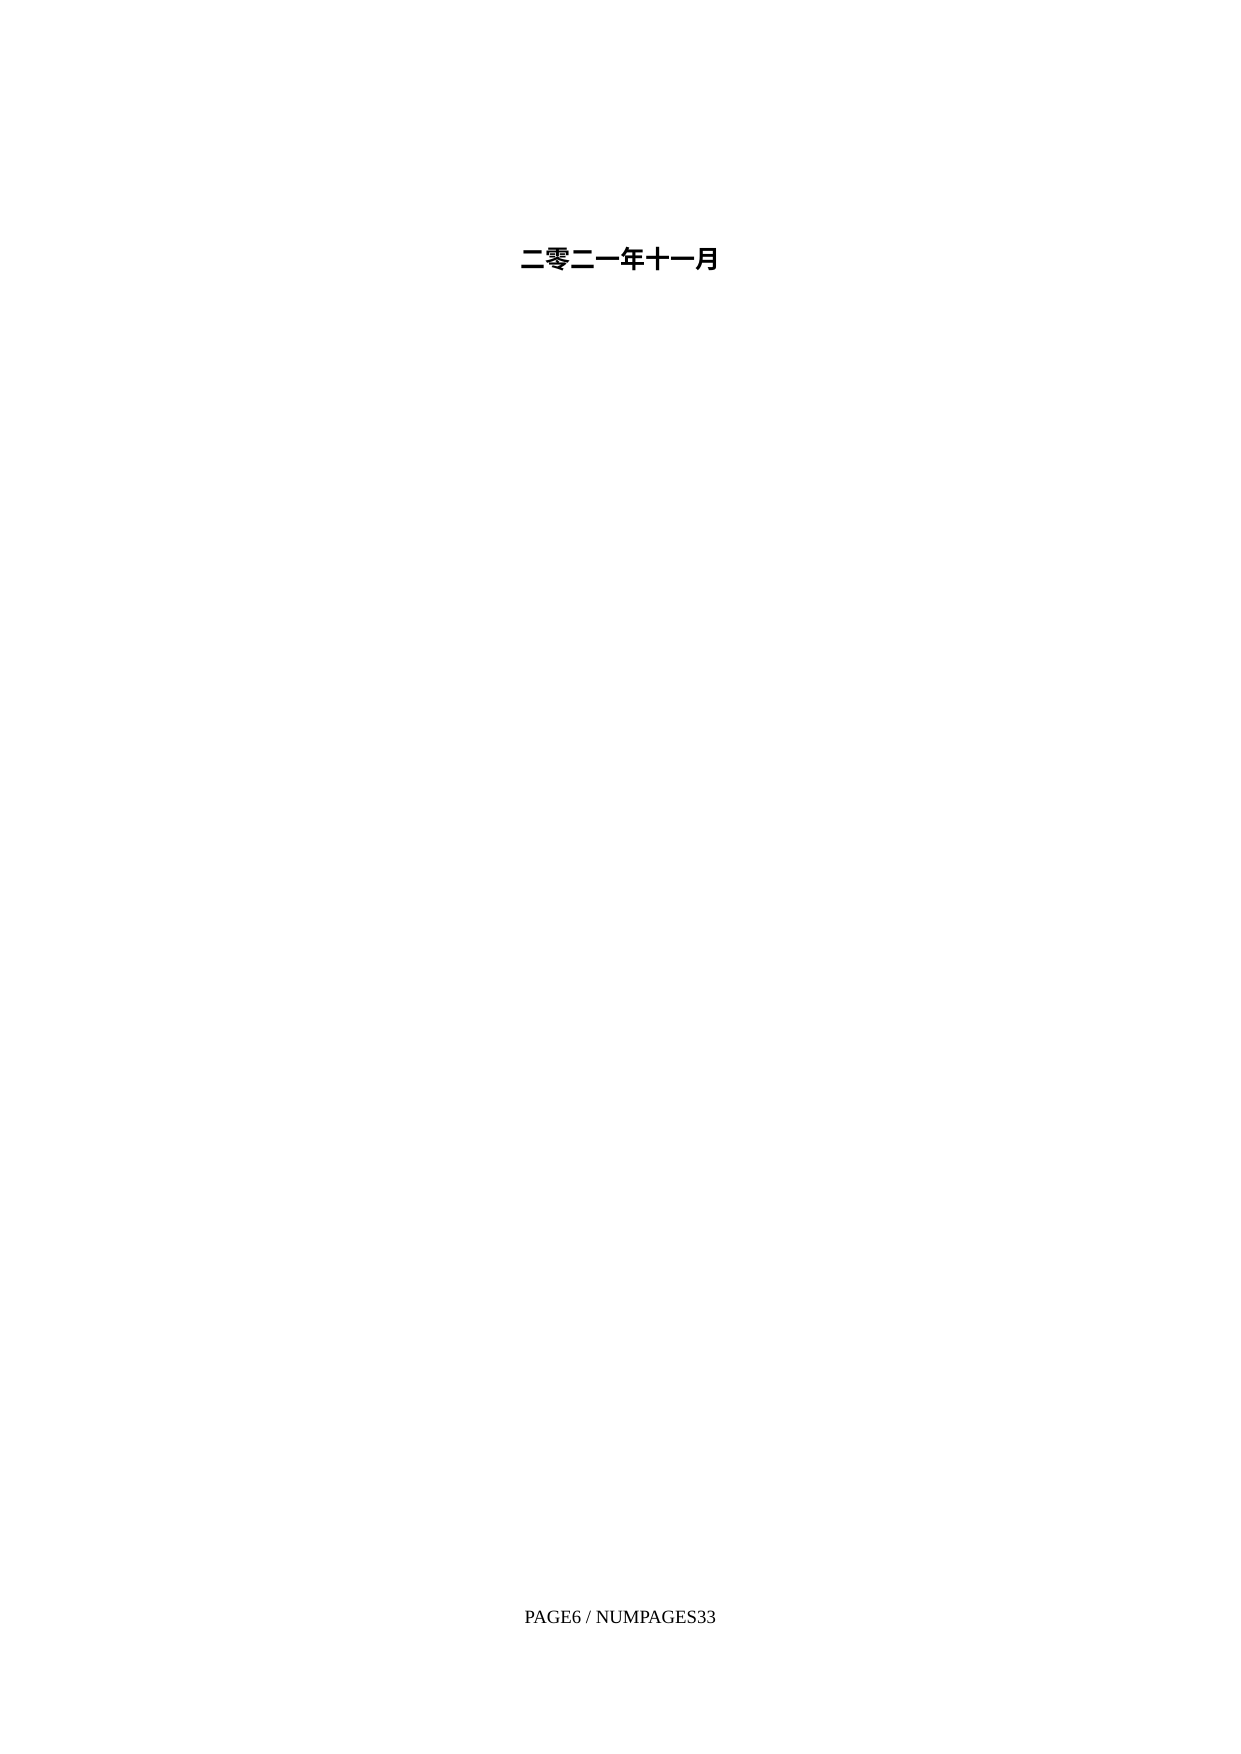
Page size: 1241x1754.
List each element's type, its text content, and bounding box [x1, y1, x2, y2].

text 二零二一年十一月 [187, 225, 1053, 290]
